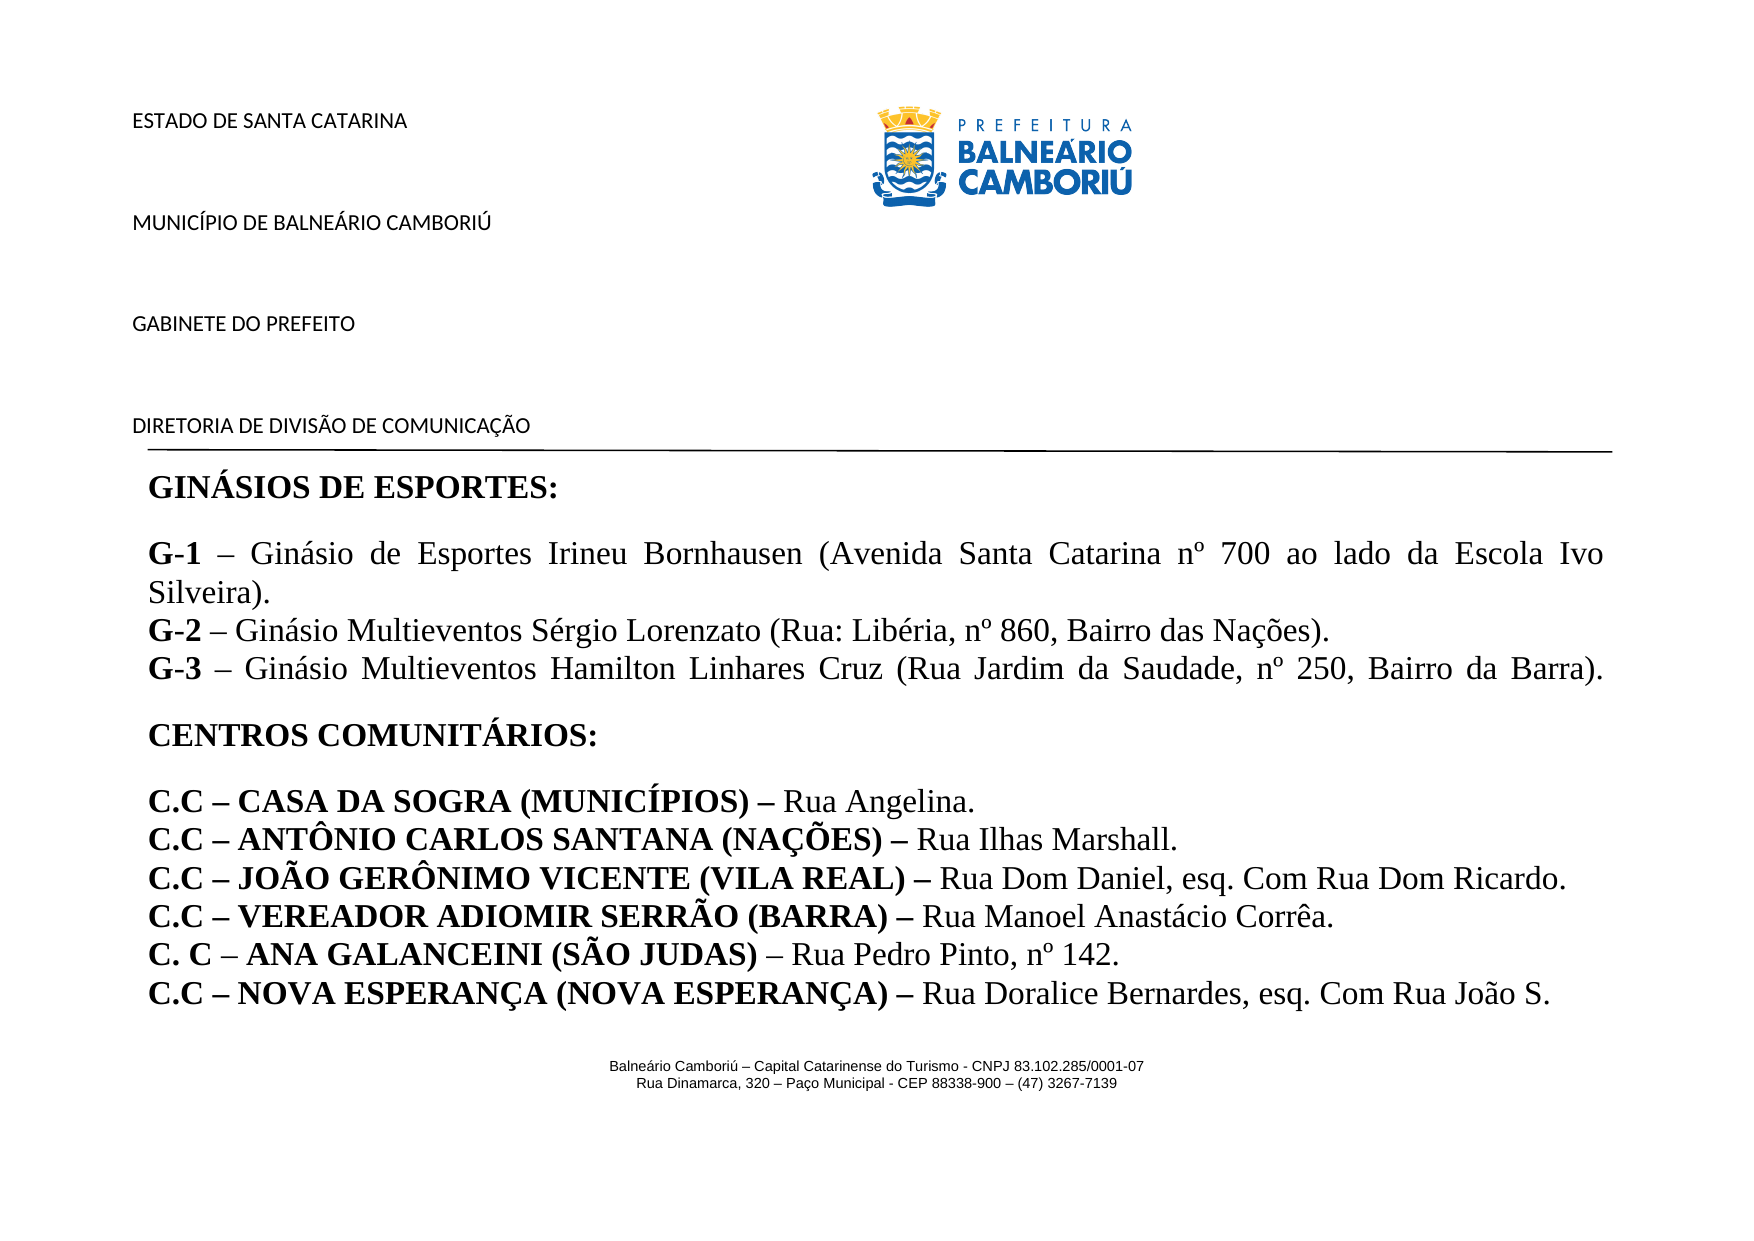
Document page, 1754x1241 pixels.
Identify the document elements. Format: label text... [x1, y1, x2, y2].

text GINÁSIOS DE ESPORTES: [148, 467, 1606, 506]
text C.C – VEREADOR ADIOMIR SERRÃO (BARRA) – Rua Manoel Anastácio Corrêa. [148, 896, 1606, 935]
text G-1 – Ginásio de Esportes Irineu Bornhausen (Avenida Santa Catarina nº 700 ao lado da Escola Ivo Silveira). [148, 534, 1606, 610]
text C.C – CASA DA SOGRA (MUNICÍPIOS) – Rua Angelina. [148, 781, 1606, 820]
text CENTROS COMUNITÁRIOS: [148, 715, 1606, 753]
text C. C – ANA GALANCEINI (SÃO JUDAS) – Rua Pedro Pinto, nº 142. [148, 935, 1606, 973]
text C.C – ANTÔNIO CARLOS SANTANA (NAÇÕES) – Rua Ilhas Marshall. [148, 820, 1606, 858]
text G-3 – Ginásio Multieventos Hamilton Linhares Cruz (Rua Jardim da Saudade, nº 250, Bairro da Barra). [148, 649, 1606, 715]
text C.C – JOÃO GERÔNIMO VICENTE (VILA REAL) – Rua Dom Daniel, esq. Com Rua Dom Ricardo. [148, 858, 1606, 896]
text C.C – NOVA ESPERANÇA (NOVA ESPERANÇA) – Rua Doralice Bernardes, esq. Com Rua João S. Domingos. [148, 973, 1606, 1011]
picture [872, 106, 1132, 207]
text G-2 – Ginásio Multieventos Sérgio Lorenzato (Rua: Libéria, nº 860, Bairro das Nações). [148, 610, 1606, 649]
